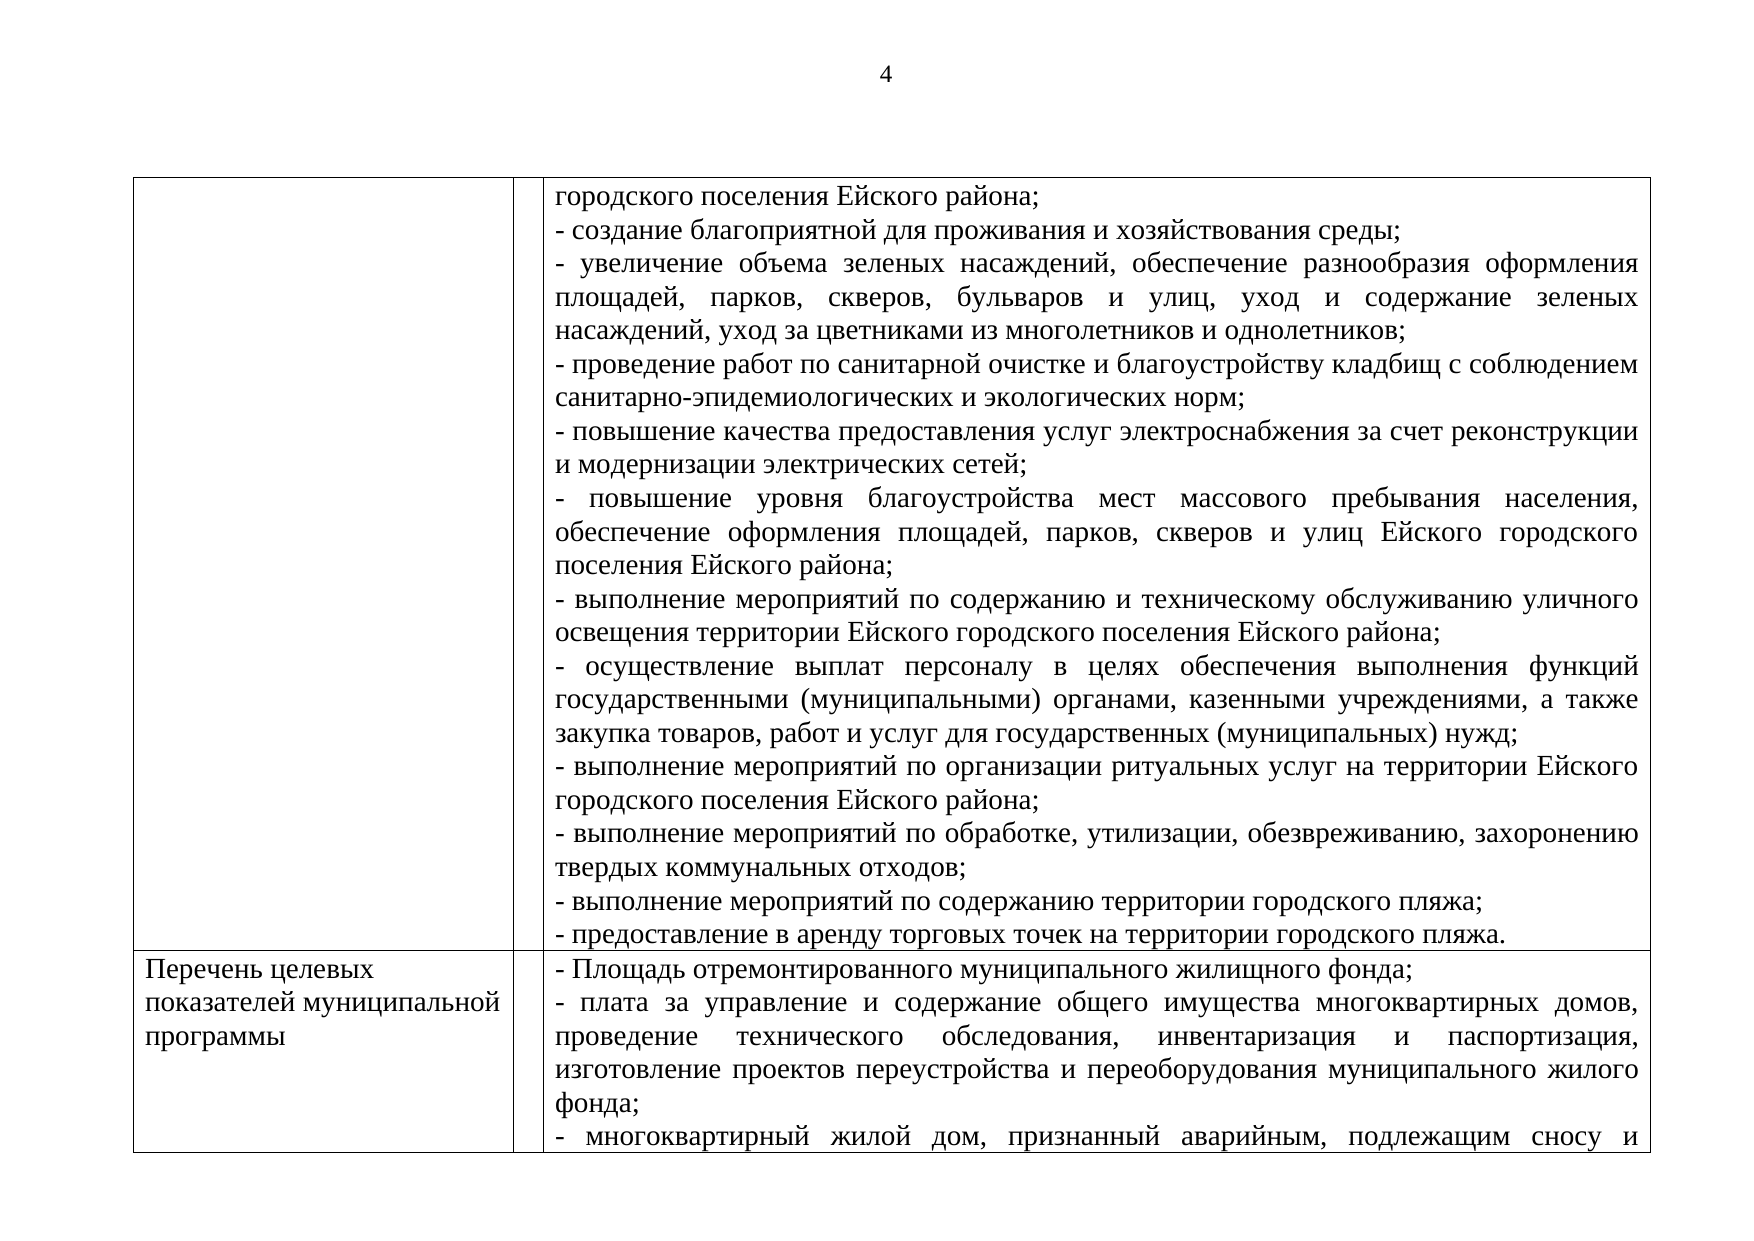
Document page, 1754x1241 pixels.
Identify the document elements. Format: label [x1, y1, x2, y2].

table_cell [544, 951, 1650, 1152]
table_cell [544, 178, 1650, 950]
table_cell [514, 951, 543, 1152]
table_cell [134, 951, 513, 1152]
table_cell [514, 178, 543, 950]
table_cell [134, 178, 513, 950]
